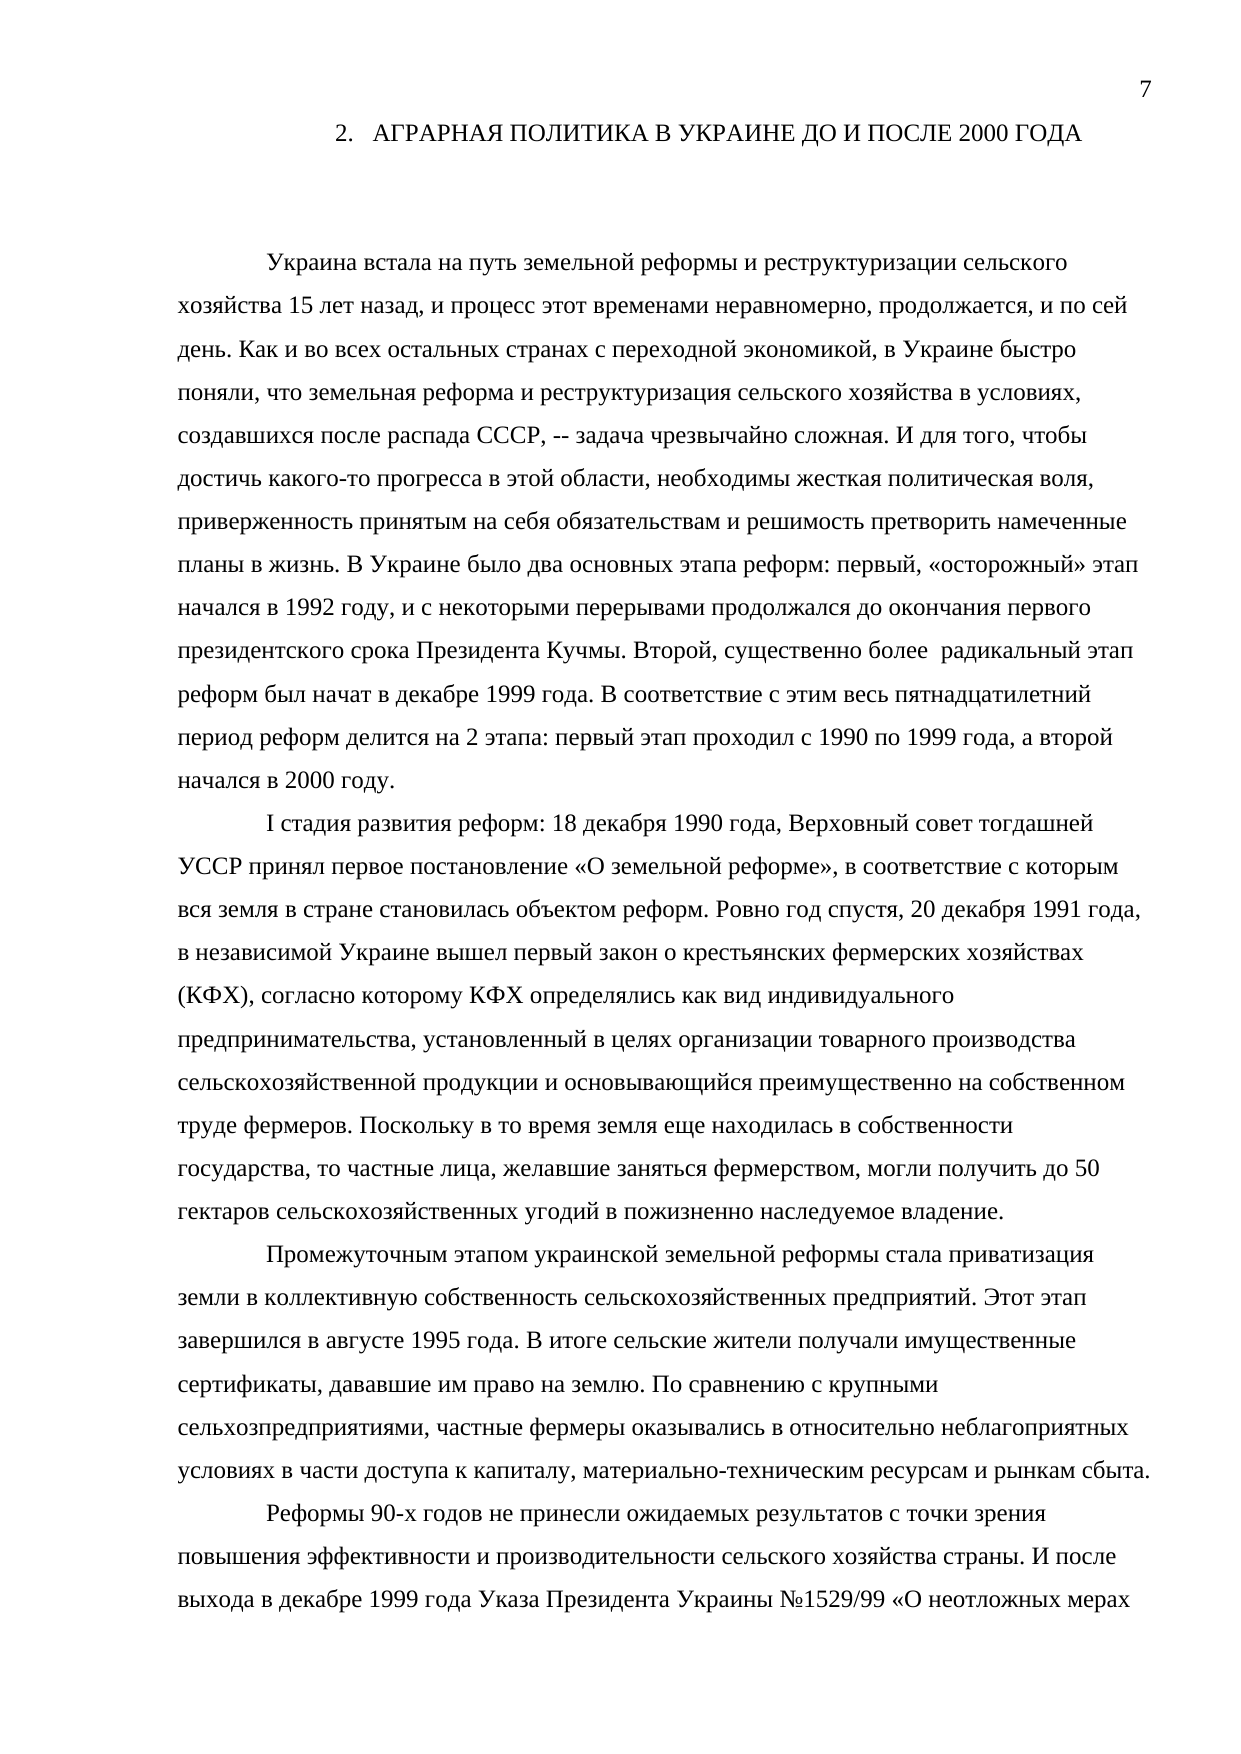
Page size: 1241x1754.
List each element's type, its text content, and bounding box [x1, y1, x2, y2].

text I стадия развития реформ: 18 декабря 1990 года, Верховный совет тогдашней УССР принял первое постановление «О земельной реформе», в соответствие с которым вся земля в стране становилась объектом реформ. Ровно год спустя, 20 декабря 1991 года, в независимой Украине вышел первый закон о крестьянских фермерских хозяйствах (КФХ), согласно которому КФХ определялись как вид индивидуального предпринимательства, установленный в целях организации товарного производства сельскохозяйственной продукции и основывающийся преимущественно на собственном труде фермеров. Поскольку в то время земля еще находилась в собственности государства, то частные лица, желавшие заняться фермерством, могли получить до сельскохозяйственных угодий в пожизненно наследуемое владение. [177, 808, 1152, 1225]
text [177, 1498, 1152, 1613]
list АГРАРНАЯ ПОЛИТИКА В УКРАИНЕ ДО И ПОСЛЕ 2000 ГОДА [266, 118, 1152, 147]
text Промежуточным этапом украинской земельной реформы стала приватизация земли в коллективную собственность сельскохозяйственных предприятий. Этот этап завершился в августе 1995 года. В итоге сельские жители получали имущественные сертификаты, дававшие им право на землю. По сравнению с крупными сельхозпредприятиями, частные фермеры оказывались в относительно неблагоприятных условиях в части доступа к капиталу, материально-техническим ресурсам и рынкам сбыта. [177, 1239, 1152, 1484]
text Украина встала на путь земельной реформы и реструктуризации сельского хозяйства 15 лет назад, и процесс этот временами неравномерно, продолжается, и по сей день. Как и во всех остальных странах с переходной экономикой, в Украине быстро поняли, что земельная реформа и реструктуризация сельского хозяйства в условиях, создавшихся после распада СССР, -- задача чрезвычайно сложная. И для того, чтобы достичь какого-то прогресса в этой области, необходимы жесткая политическая воля, приверженность принятым на себя обязательствам и решимость претворить намеченные планы в жизнь. В Украине было два основных этапа реформ: первый, «осторожный» этап начался в 1992 году, и с некоторыми перерывами продолжался до окончания первого президентского срока Президента Кучмы. Второй, существенно более радикальный этап реформ был начат в декабре 1999 года. В соответствие с этим весь пятнадцатилетний период реформ делится на 2 этапа: первый этап проходил с 1990 по 1999 года, а второй начался в 2000 году. [177, 247, 1152, 794]
